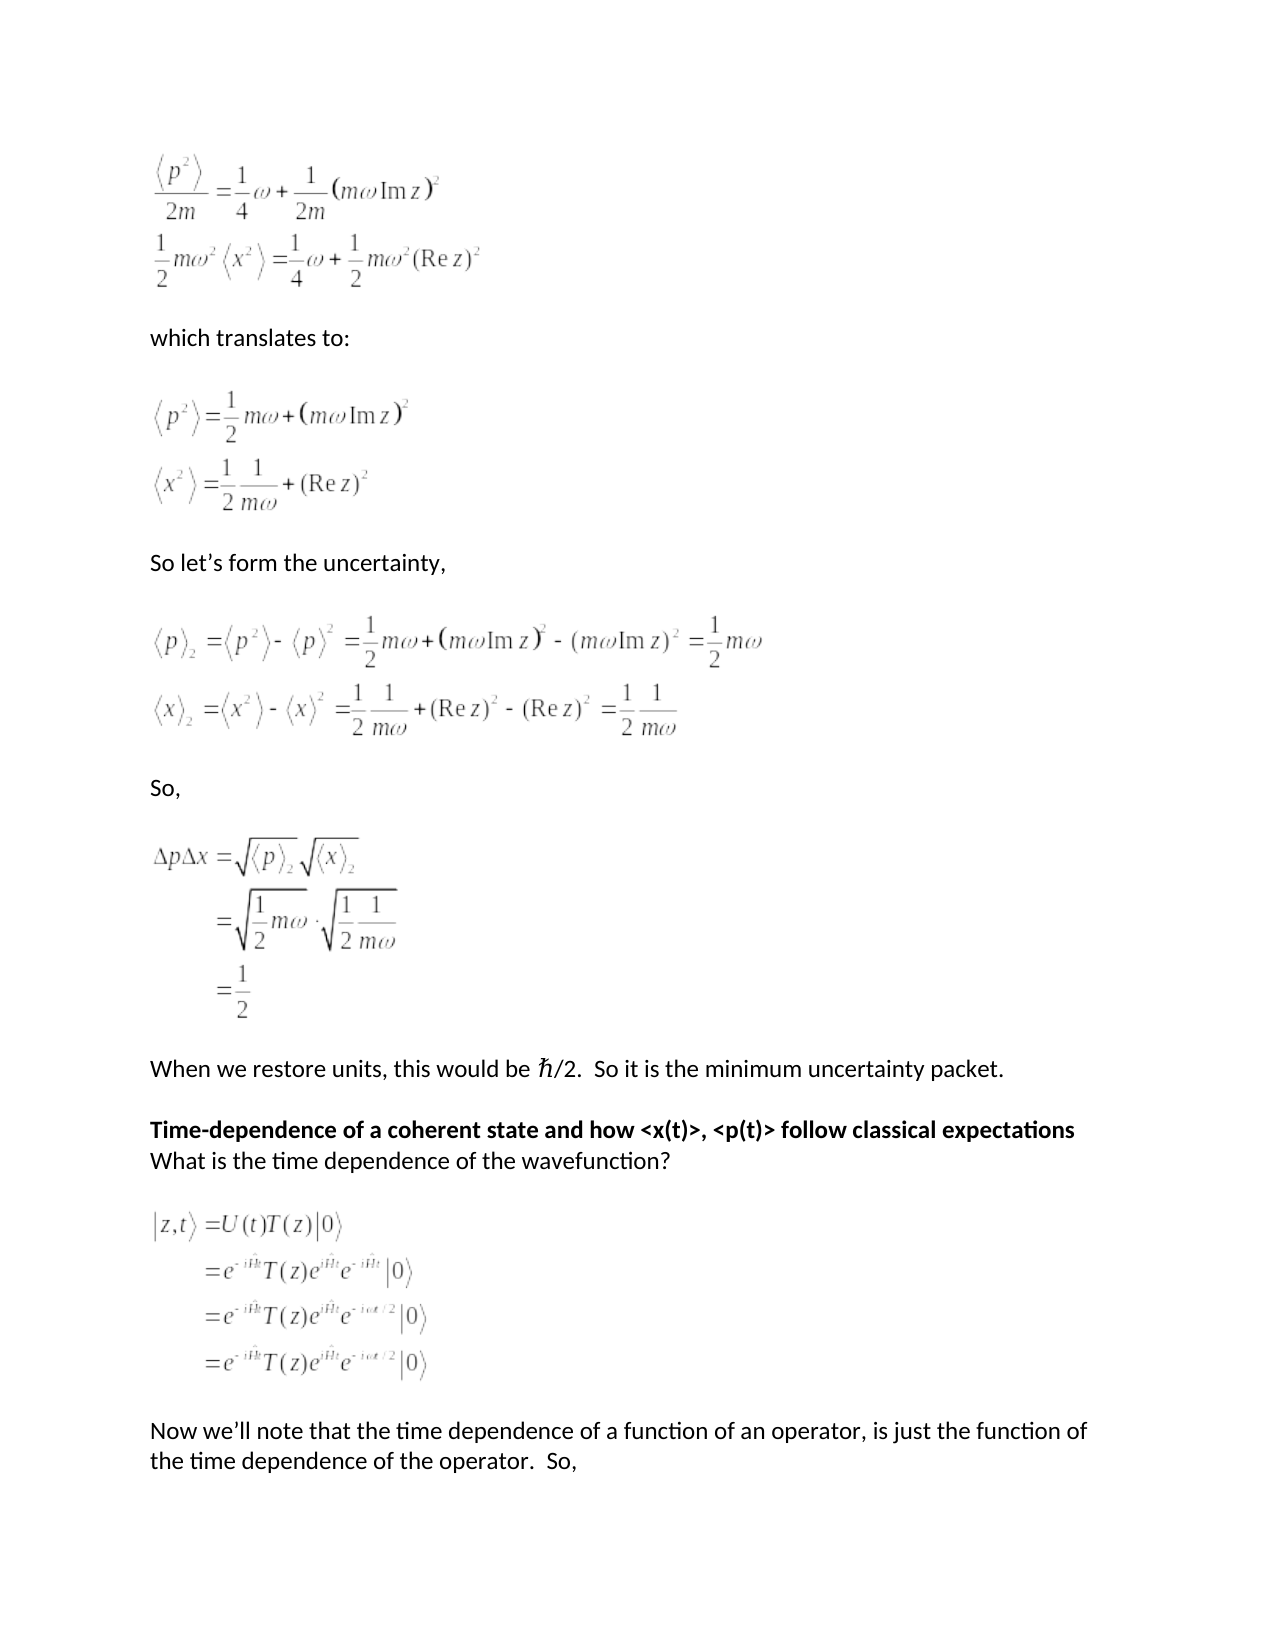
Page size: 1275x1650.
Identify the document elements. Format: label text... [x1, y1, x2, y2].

text which translates to: [150, 322, 1125, 353]
text Now we’ll note that the time dependence of a function of an operator, is just the function of the time dependence of the operator. So, [150, 1415, 1125, 1476]
text So let’s form the uncertainty, [150, 547, 1125, 578]
text So, [150, 772, 1125, 802]
text When we restore units, this would be ℏ/2. So it is the minimum uncertainty packet. [150, 1053, 1125, 1084]
text Time-dependence of a coherent state and how <x(t)>, <p(t)> follow classical expectations [150, 1115, 1125, 1145]
text What is the time dependence of the wavefunction? [150, 1145, 1125, 1176]
